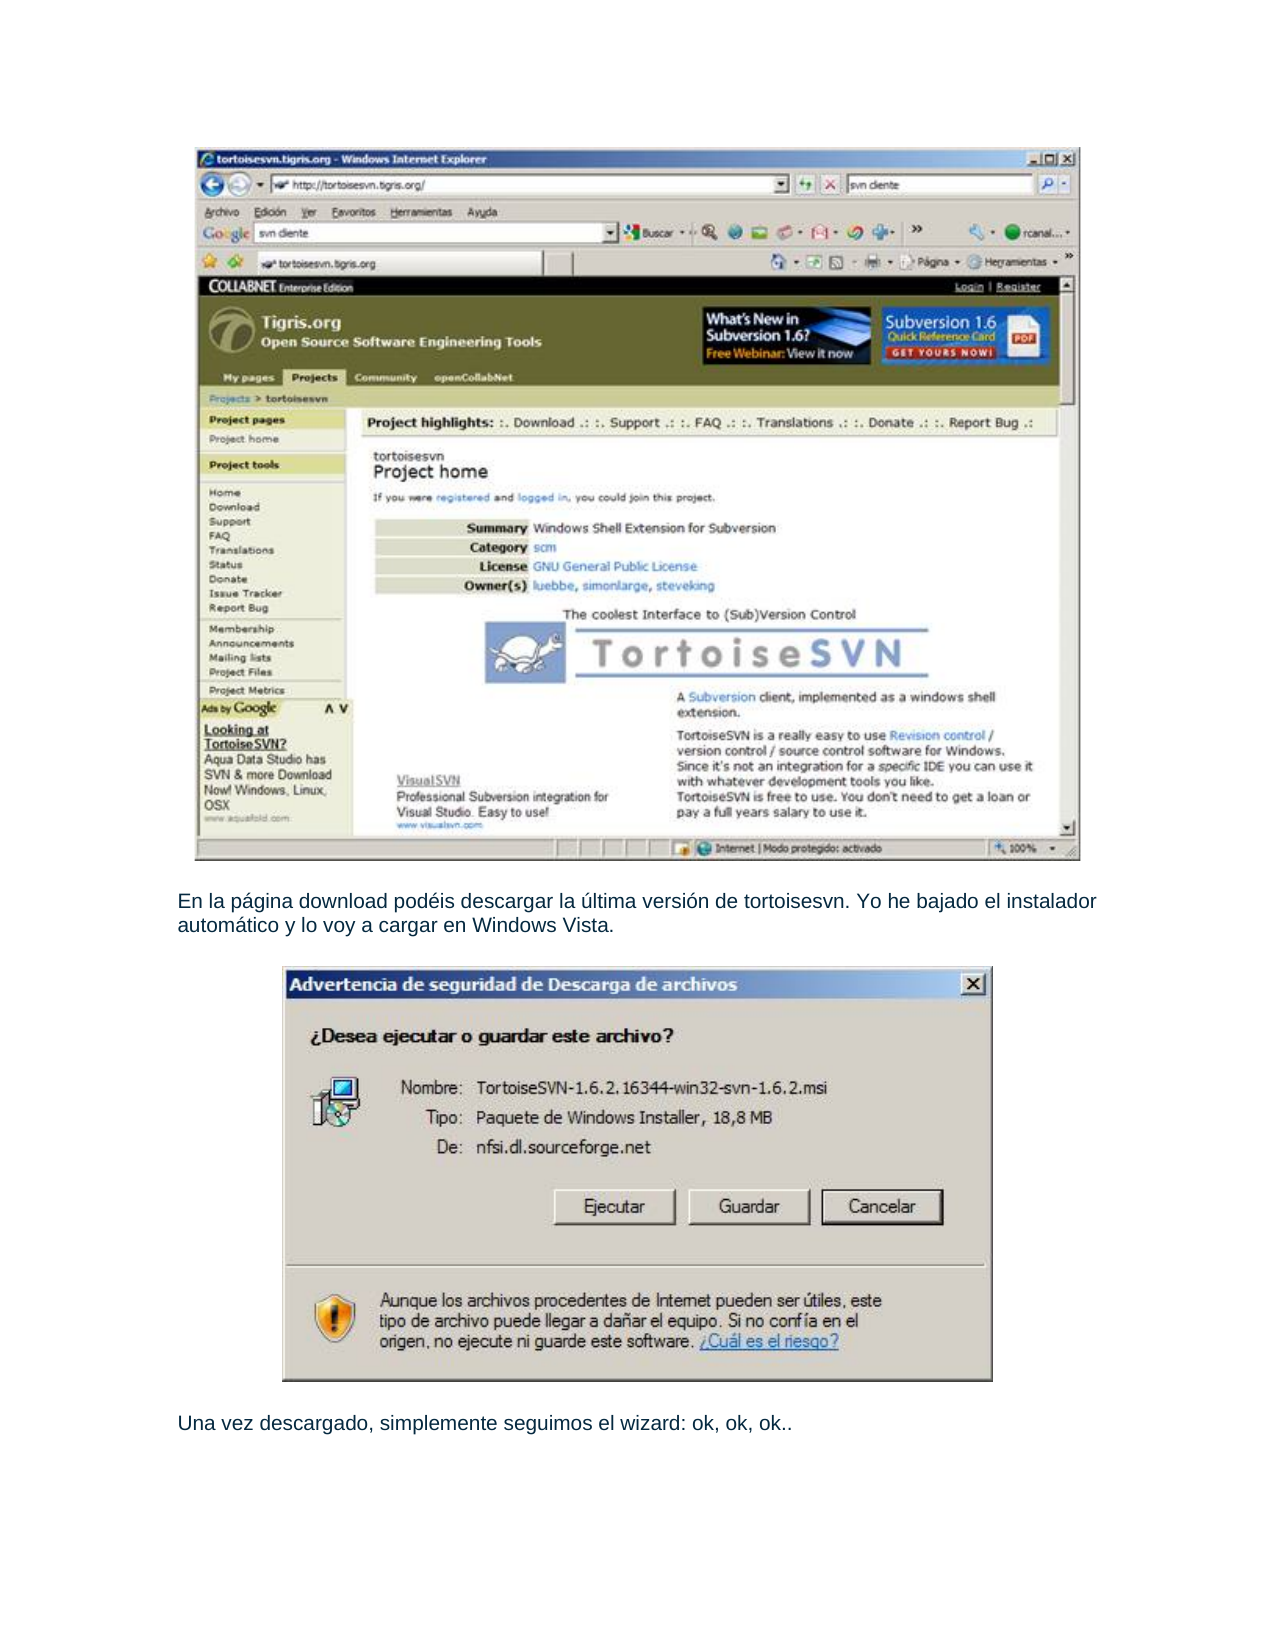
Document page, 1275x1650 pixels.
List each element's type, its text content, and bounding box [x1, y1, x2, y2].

picture [194, 147, 1081, 861]
text Una vez descargado, simplemente seguimos el wizard: ok, ok, ok.. [177, 1411, 1098, 1435]
picture [282, 966, 993, 1382]
text En la página download podéis descargar la última versión de tortoisesvn. Yo he bajado el instalador automático y lo voy a cargar en Windows Vista. [177, 889, 1098, 937]
